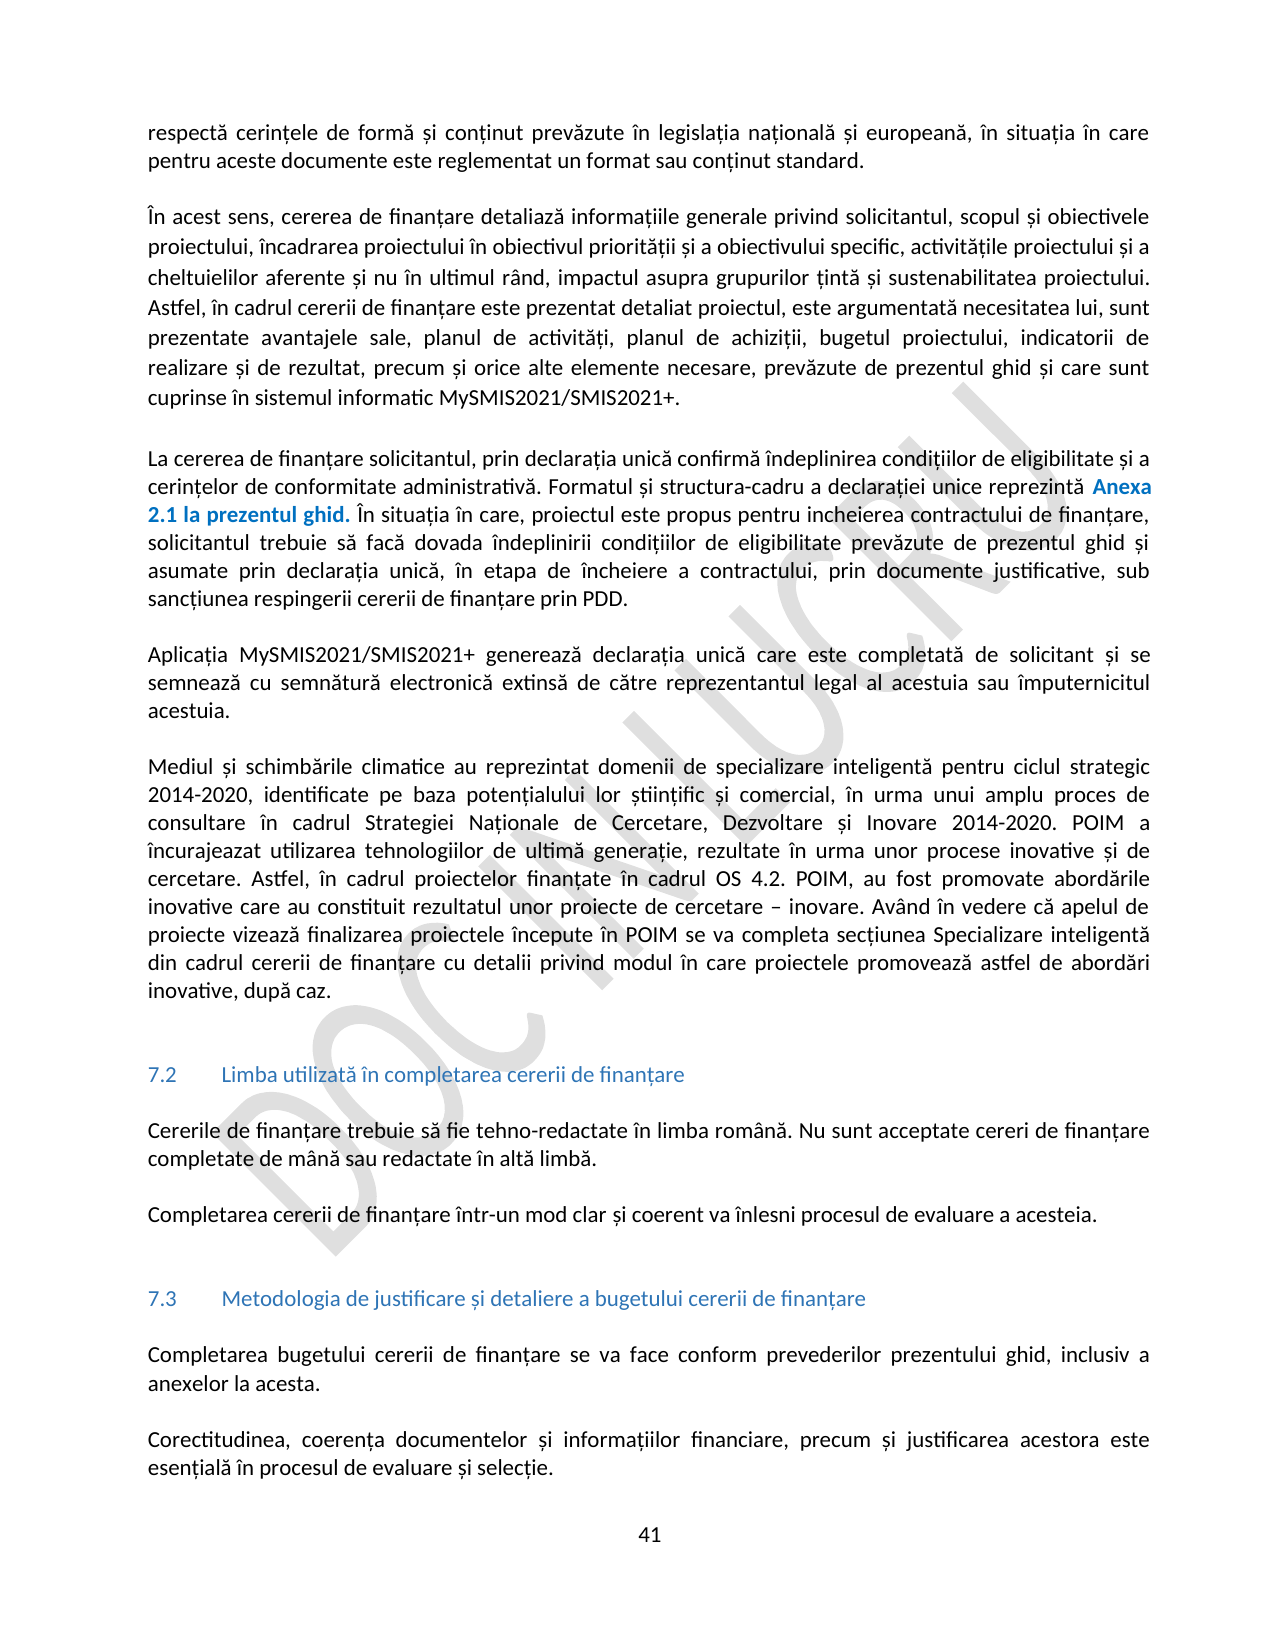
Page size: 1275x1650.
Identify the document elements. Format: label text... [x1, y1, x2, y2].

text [148, 118, 1152, 174]
text Cererile de finanțare trebuie să fie tehno-redactate în limba română. Nu sunt acceptate cereri de finanțare completate de mână sau redactate în altă limbă. [148, 1116, 1152, 1172]
text În acest sens, cererea de finanțare detaliază informațiile generale privind solicitantul, scopul și obiectivele proiectului, încadrarea proiectului în obiectivul priorității și a obiectivului specific, activitățile proiectului și a cheltuielilor aferente și nu în ultimul rând, impactul asupra grupurilor țintă și sustenabilitatea proiectului. Astfel, în cadrul cererii de finanțare este prezentat detaliat proiectul, este argumentată necesitatea lui, sunt prezentate avantajele sale, planul de activități, planul de achiziții, bugetul proiectului, indicatorii de realizare și de rezultat, precum și orice alte elemente necesare, prevăzute de prezentul ghid și care sunt cuprinse în sistemul informatic MySMIS2021/SMIS2021+. [148, 202, 1152, 412]
text La cererea de finanțare solicitantul, prin declarația unică confirmă îndeplinirea condițiilor de eligibilitate și a cerințelor de conformitate administrativă. Formatul și structura-cadru a declarației unice reprezintă Anexa 2.1 la prezentul ghid. În situația în care, proiectul este propus pentru incheierea contractului de finanțare, solicitantul trebuie să facă dovada îndeplinirii condițiilor de eligibilitate prevăzute de prezentul ghid și asumate prin declarația unică, în etapa de încheiere a contractului, prin documente justificative, sub sancțiunea respingerii cererii de finanțare prin PDD. [148, 444, 1152, 612]
text Completarea cererii de finanțare într-un mod clar şi coerent va înlesni procesul de evaluare a acesteia. [148, 1201, 1152, 1228]
subtitle 7.2 Limba utilizată în completarea cererii de finanțare [148, 1060, 1152, 1088]
text Completarea bugetului cererii de finanțare se va face conform prevederilor prezentului ghid, inclusiv a anexelor la acesta. [148, 1341, 1152, 1397]
text Aplicația MySMIS2021/SMIS2021+ generează declarația unică care este completată de solicitant și se semnează cu semnătură electronică extinsă de către reprezentantul legal al acestuia sau împuternicitul acestuia. [148, 640, 1152, 724]
text Corectitudinea, coerența documentelor și informațiilor financiare, precum și justificarea acestora este esențială în procesul de evaluare și selecție. [148, 1425, 1152, 1481]
text Mediul și schimbările climatice au reprezintat domenii de specializare inteligentă pentru ciclul strategic 2014-2020, identificate pe baza potențialului lor științific și comercial, în urma unui amplu proces de consultare în cadrul Strategiei Naționale de Cercetare, Dezvoltare și Inovare 2014-2020. POIM a încurajeazat utilizarea tehnologiilor de ultimă generație, rezultate în urma unor procese inovative și de cercetare. Astfel, în cadrul proiectelor finanțate în cadrul OS 4.2. POIM, au fost promovate abordările inovative care au constituit rezultatul unor proiecte de cercetare – inovare. Având în vedere că apelul de proiecte vizează finalizarea proiectele începute în POIM se va completa secțiunea Specializare inteligentă din cadrul cererii de finanțare cu detalii privind modul în care proiectele promovează astfel de abordări inovative, după caz. [148, 752, 1152, 1004]
subtitle 7.3 Metodologia de justificare și detaliere a bugetului cererii de finanțare [148, 1284, 1152, 1313]
